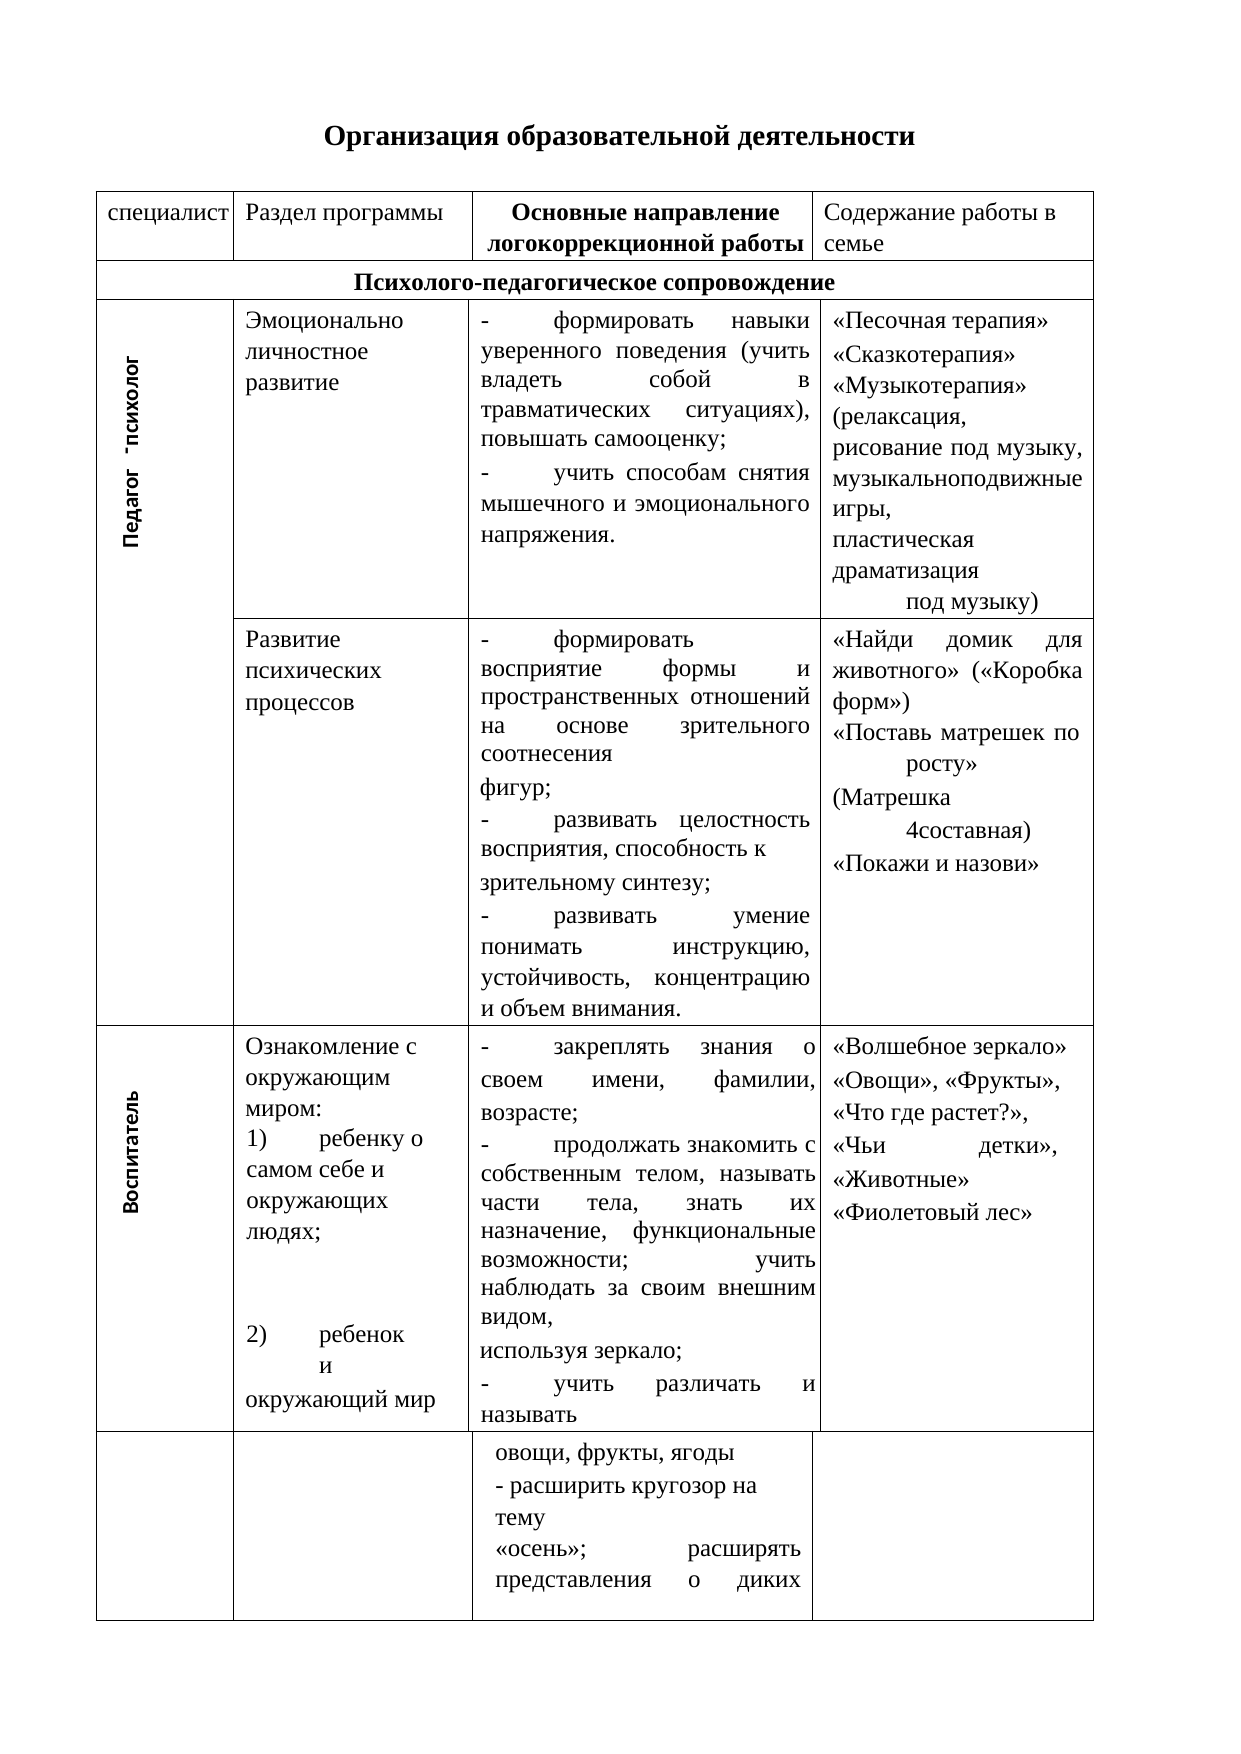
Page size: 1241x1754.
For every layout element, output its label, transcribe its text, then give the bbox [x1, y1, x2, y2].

table_cell «Волшебное зеркало» «Овощи», «Фрукты», «Что где растет?», «Чьи детки», «Животные» «Фиолетовый лес» [821, 1026, 1093, 1431]
table_cell формировать восприятие формы и пространственных отношений на основе зрительного соотнесения фигур; развивать целостность восприятия, способность к зрительному синтезу; развивать умение понимать инструкцию, устойчивость, концентрацию и объем внимания. [469, 619, 820, 1025]
table_cell [97, 1432, 233, 1620]
table_header Основные направление логокоррекционной работы [473, 192, 812, 260]
table_header специалист [97, 192, 233, 260]
table_cell [97, 300, 233, 1025]
table_cell Психолого-педагогическое сопровождение [97, 261, 1093, 299]
table_cell формировать навыки уверенного поведения (учить владеть собой в травматических ситуациях), повышать самооценку; учить способам снятия мышечного и эмоционального напряжения. [469, 300, 820, 618]
table_cell Ознакомление с окружающим миром: ребенку о самом себе и окружающих людях; ребенок и окружающий мир [234, 1026, 468, 1431]
table_cell закреплять знания о своем имени, фамилии, возрасте; продолжать знакомить с собственным телом, называть части тела, знать их назначение, функциональные возможности; учить наблюдать за своим внешним видом, используя зеркало; учить различать и называть [469, 1026, 820, 1431]
table_header Содержание работы в семье [813, 192, 1093, 260]
table_cell [813, 1432, 1093, 1620]
table_cell Эмоционально личностное развитие [234, 300, 468, 618]
table_cell «Найди домик для животного» («Коробка форм») «Поставь матрешек по росту» (Матрешка 4составная) «Покажи и назови» [821, 619, 1093, 1025]
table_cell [473, 1432, 812, 1620]
table_cell Развитие психических процессов [234, 619, 468, 1025]
table_cell «Песочная терапия» «Сказкотерапия» «Музыкотерапия» (релаксация, рисование под музыку, музыкальноподвижные игры, пластическая драматизация под музыку) [821, 300, 1093, 618]
table_cell [391, 1432, 472, 1620]
table_cell [97, 1026, 233, 1431]
table_cell [234, 1432, 391, 1620]
subtitle Организация образовательной деятельности [118, 118, 1121, 152]
table_header Раздел программы [234, 192, 472, 260]
